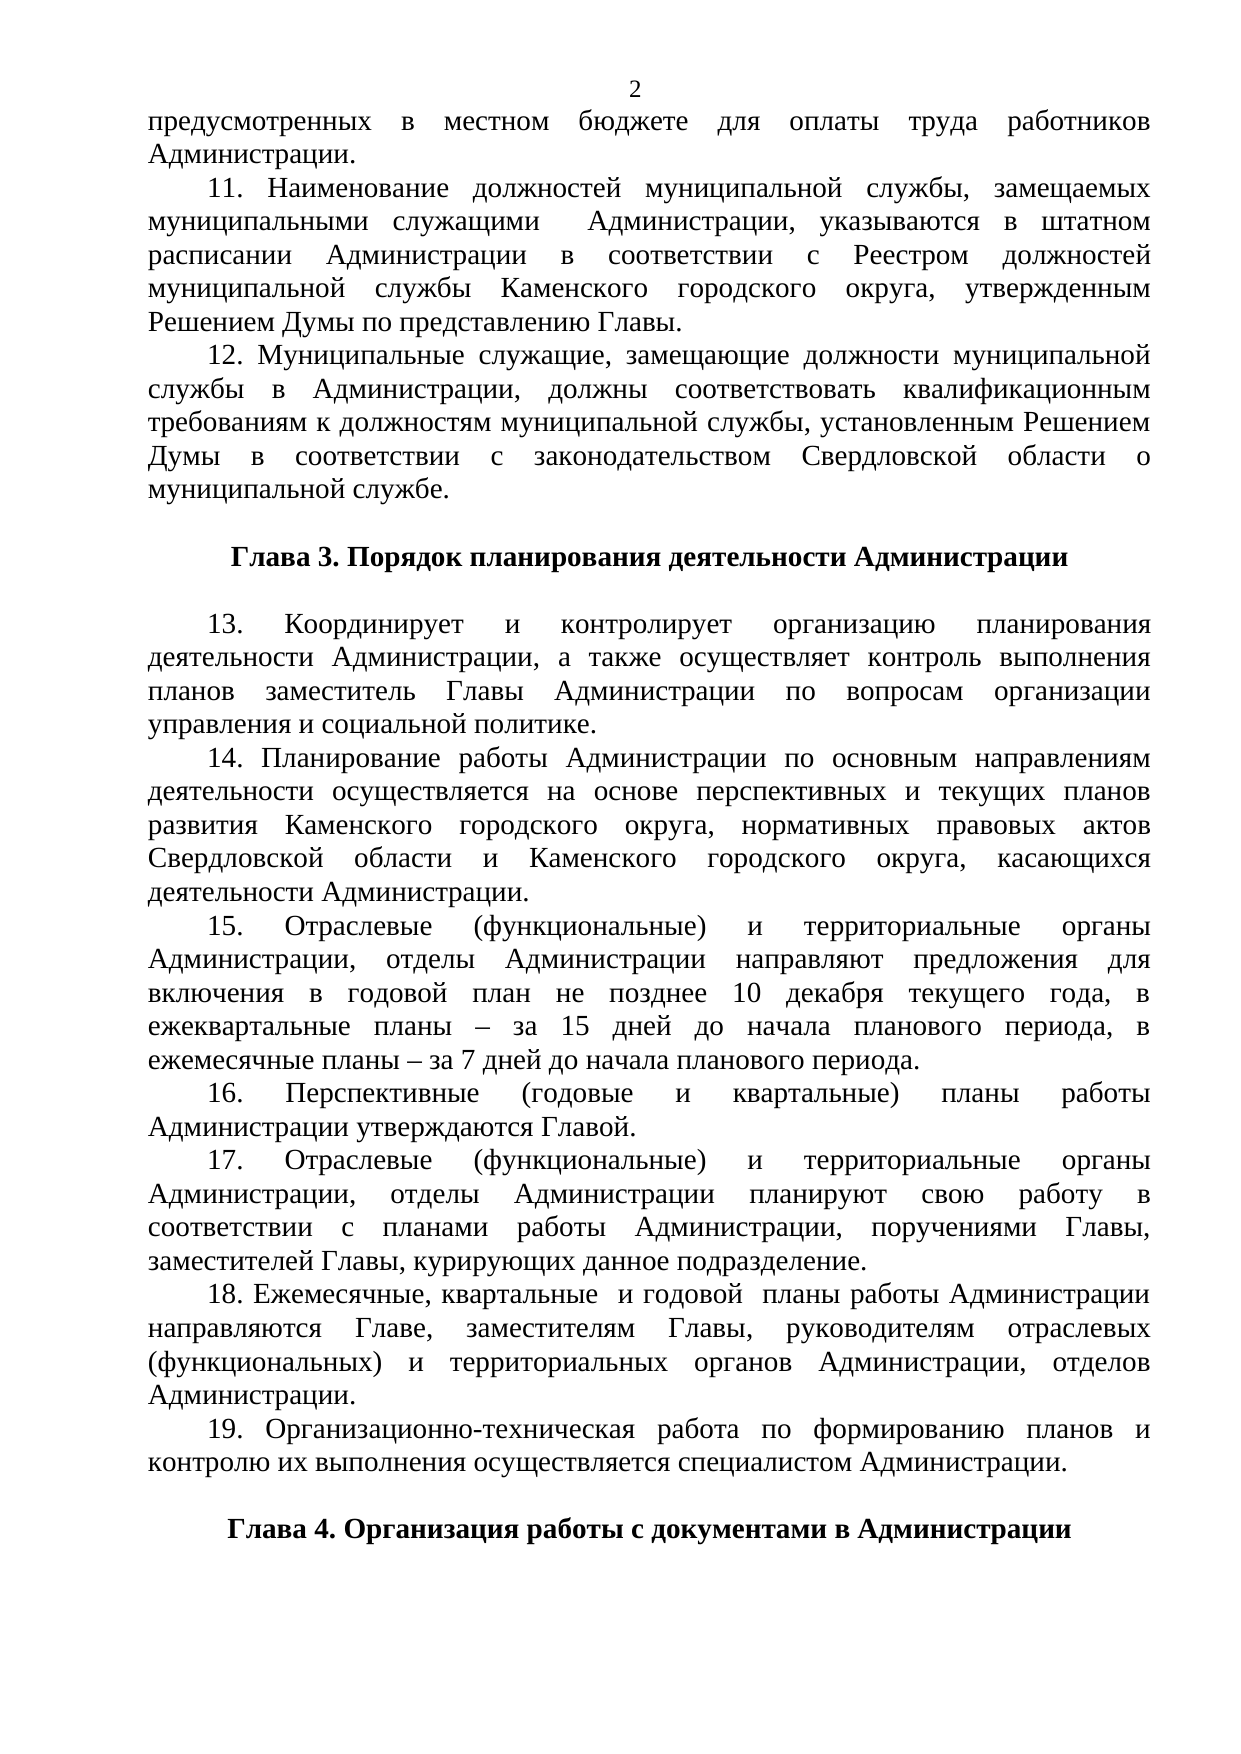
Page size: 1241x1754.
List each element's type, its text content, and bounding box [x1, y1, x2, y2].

text 15. Отраслевые (функциональные) и территориальные органы Администрации, отделы Администрации направляют предложения для включения в годовой план не позднее 10 декабря текущего года, в ежеквартальные планы – за 15 дней до начала планового периода, в ежемесячные планы – за 7 дней до начала планового периода. [148, 908, 1152, 1075]
text 13. Координирует и контролирует организацию планирования деятельности Администрации, а также осуществляет контроль выполнения планов заместитель Главы Администрации по вопросам организации управления и социальной политике. [148, 606, 1152, 740]
text 19. Организационно-техническая работа по формированию планов и контролю их выполнения осуществляется специалистом Администрации. [148, 1411, 1152, 1478]
text Глава 4. Организация работы с документами в Администрации [148, 1511, 1152, 1545]
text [148, 103, 1152, 170]
text 12. Муниципальные служащие, замещающие должности муниципальной службы в Администрации, должны соответствовать квалификационным требованиям к должностям муниципальной службы, установленным Решением Думы в соответствии с законодательством Свердловской области о муниципальной службе. [148, 337, 1152, 505]
text 16. Перспективные (годовые и квартальные) планы работы Администрации утверждаются Главой. [148, 1075, 1152, 1142]
text Глава 3. Порядок планирования деятельности Администрации [148, 539, 1152, 572]
text 17. Отраслевые (функциональные) и территориальные органы Администрации, отделы Администрации планируют свою работу в соответствии с планами работы Администрации, поручениями Главы, заместителей Главы, курирующих данное подразделение. [148, 1142, 1152, 1277]
text 14. Планирование работы Администрации по основным направлениям деятельности осуществляется на основе перспективных и текущих планов развития Каменского городского округа, нормативных правовых актов Свердловской области и Каменского городского округа, касающихся деятельности Администрации. [148, 740, 1152, 908]
text 18. Ежемесячные, квартальные и годовой планы работы Администрации направляются Главе, заместителям Главы, руководителям отраслевых (функциональных) и территориальных органов Администрации, отделов Администрации. [148, 1277, 1152, 1411]
text 11. Наименование должностей муниципальной службы, замещаемых муниципальными служащими Администрации, указываются в штатном расписании Администрации в соответствии с Реестром должностей муниципальной службы Каменского городского округа, утвержденным Решением Думы по представлению Главы. [148, 170, 1152, 337]
